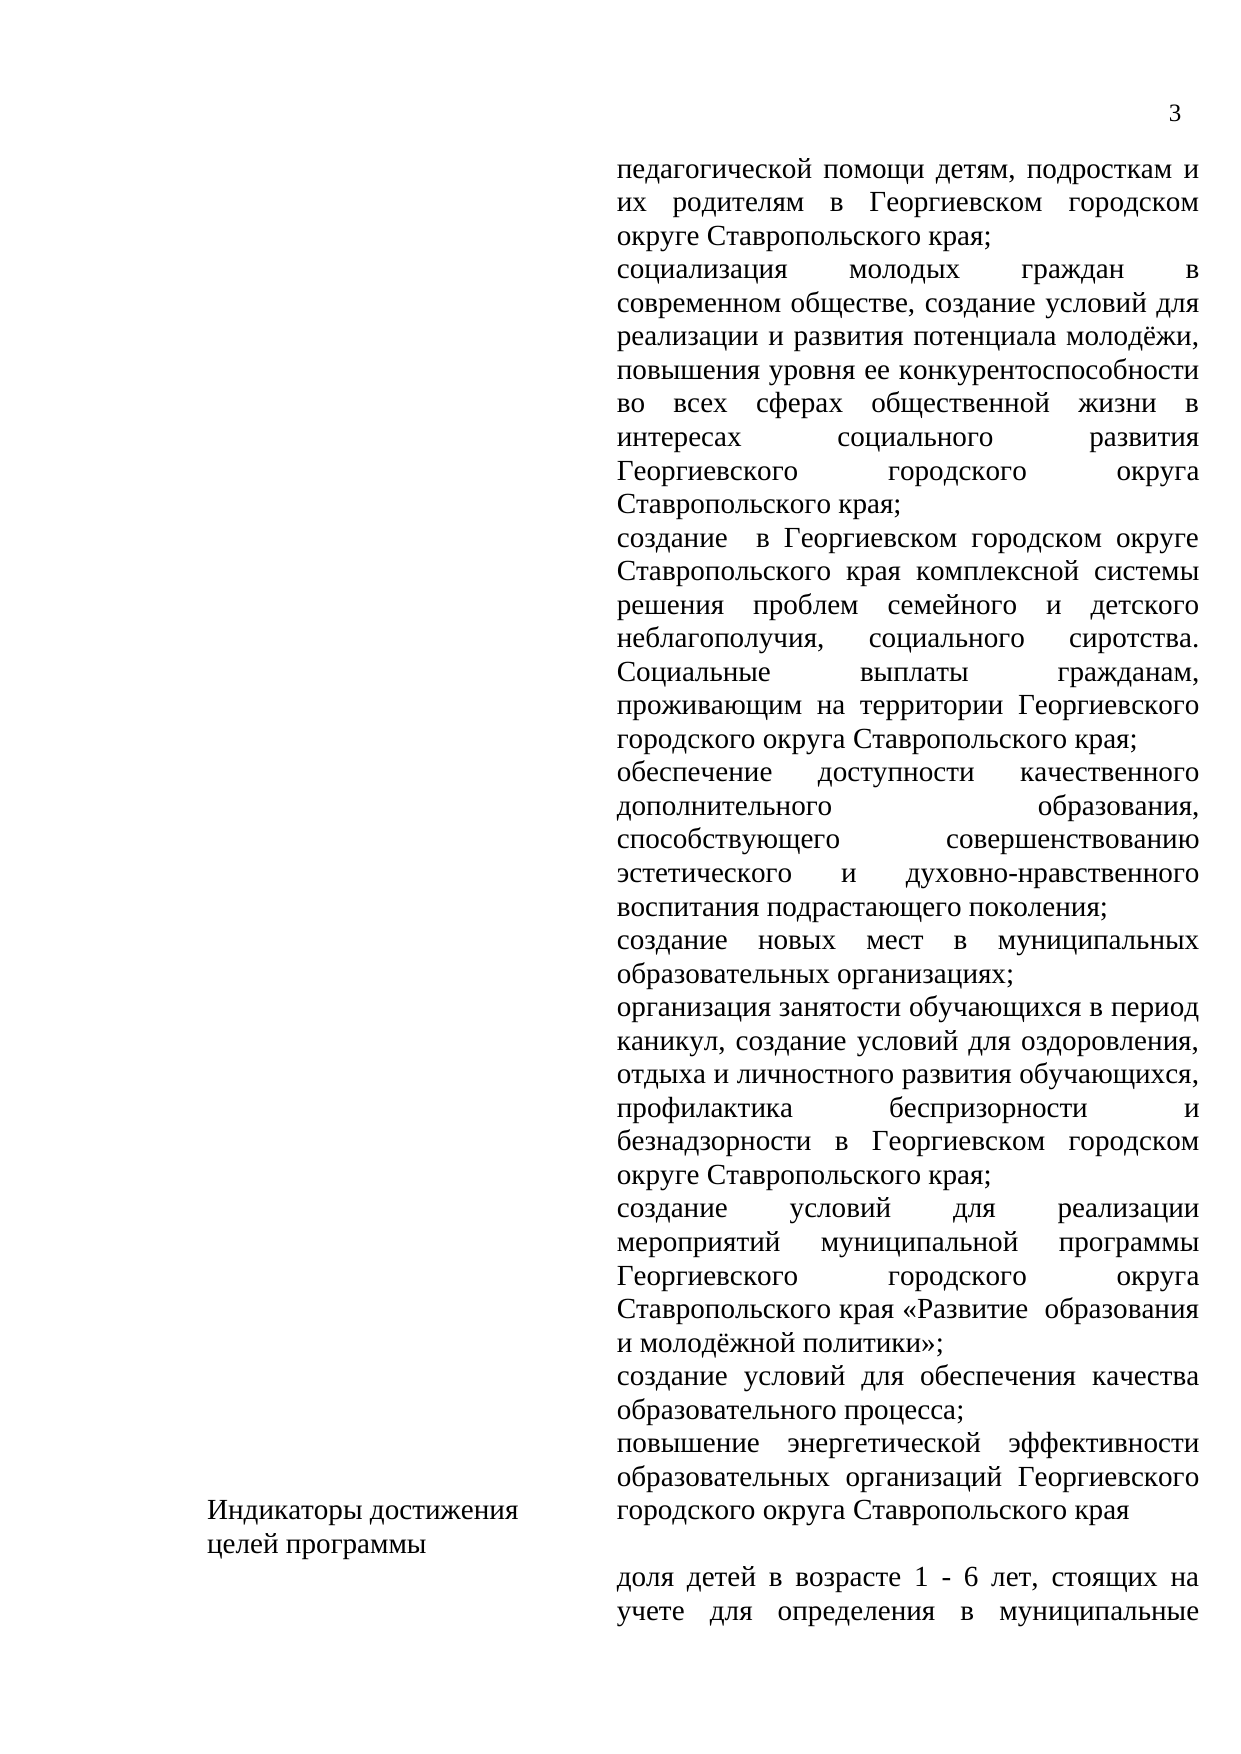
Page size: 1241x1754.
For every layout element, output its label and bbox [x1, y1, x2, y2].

table_cell [605, 151, 1211, 1627]
table_cell [196, 151, 605, 1627]
